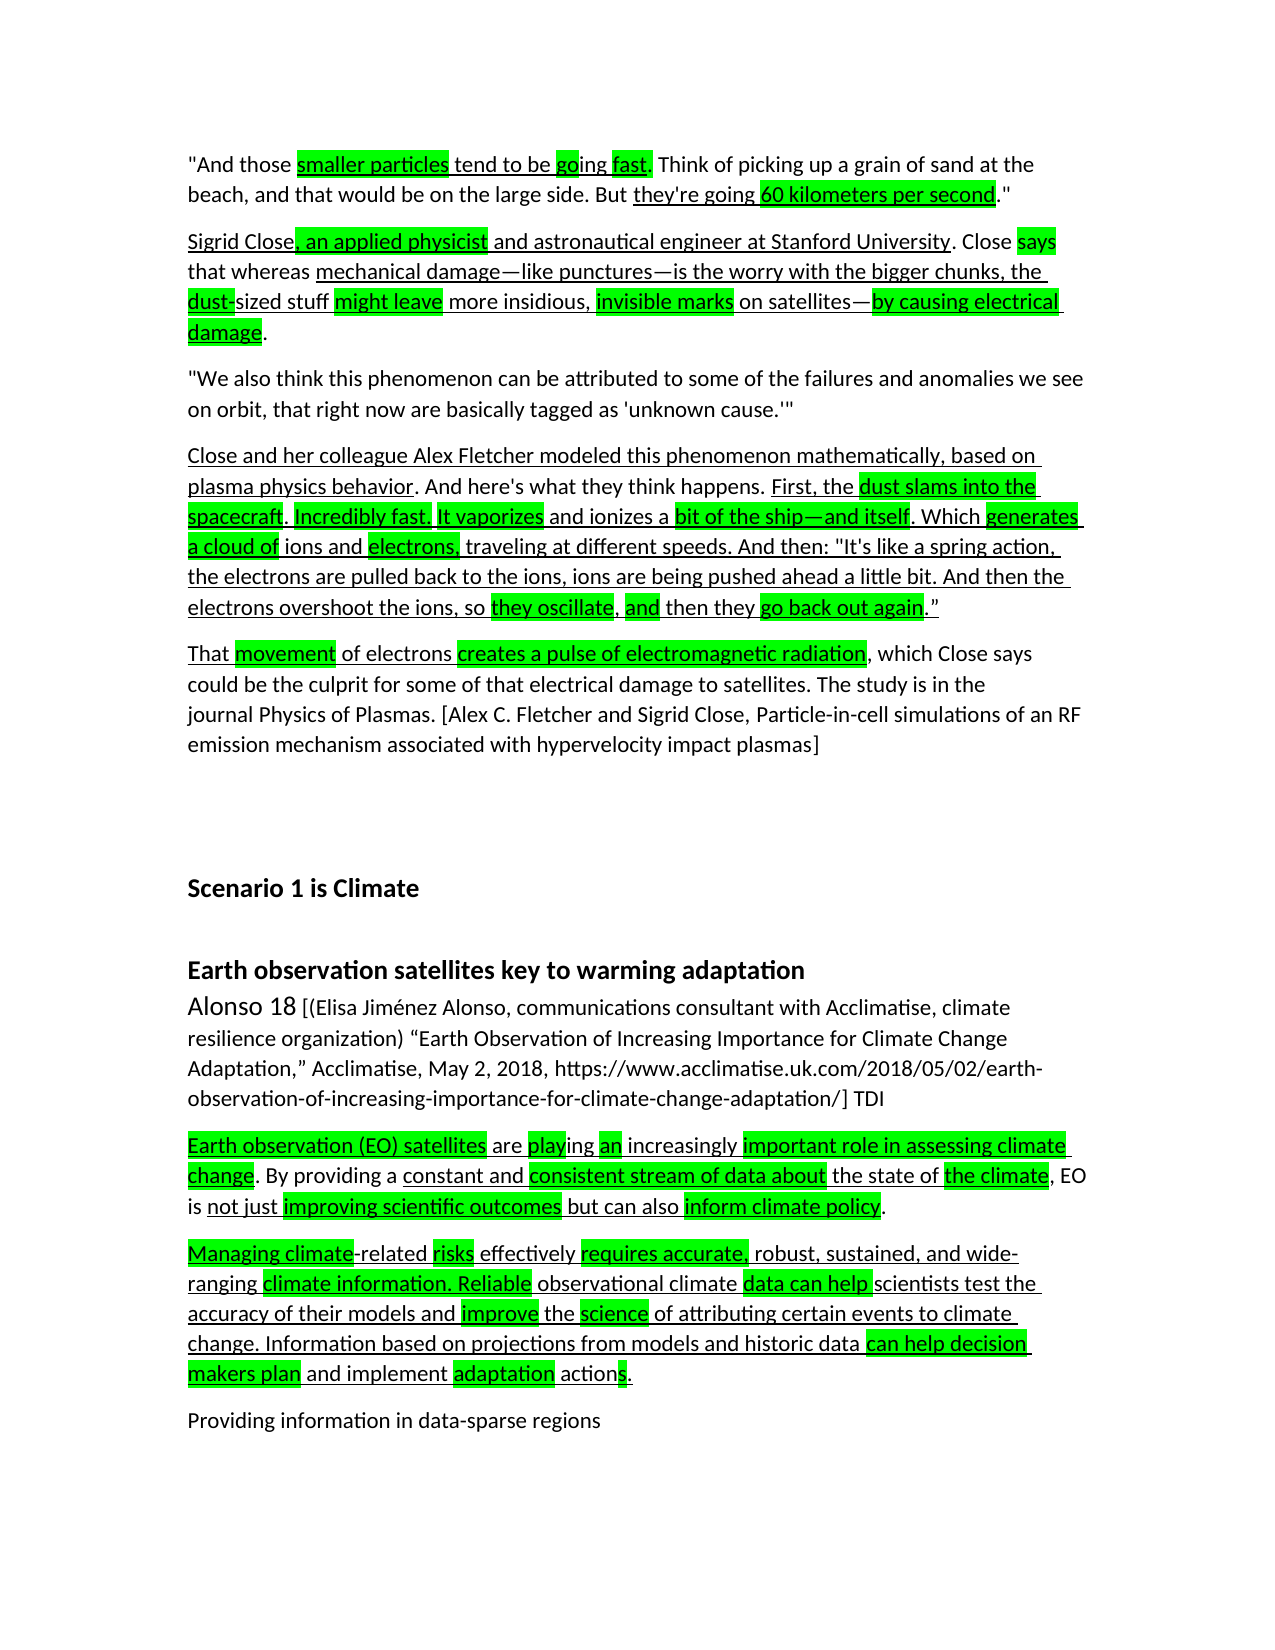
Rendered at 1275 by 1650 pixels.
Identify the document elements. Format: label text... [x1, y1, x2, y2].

text Providing information in data-sparse regions [187, 1406, 1087, 1434]
text That movement of electrons creates a pulse of electromagnetic radiation, which Close says could be the culprit for some of that electrical damage to satellites. The study is in the journal Physics of Plasmas. [Alex C. Fletcher and Sigrid Close, Particle-in-cell simulations of an RF emission mechanism associated with hypervelocity impact plasmas] [187, 639, 1087, 758]
subtitle Scenario 1 is Climate [187, 871, 1087, 904]
subtitle Earth observation satellites key to warming adaptation [187, 953, 1087, 986]
text Alonso 18 [(Elisa Jiménez Alonso, communications consultant with Acclimatise, climate resilience organization) “Earth Observation of Increasing Importance for Climate Change Adaptation,” Acclimatise, May 2, 2018, https://www.acclimatise.uk.com/2018/05/02/earth-observation-of-increasing-importance-for-climate-change-adaptation/] TDI [187, 989, 1087, 1113]
text Sigrid Close, an applied physicist and astronautical engineer at Stanford University. Close says that whereas mechanical damage—like punctures—is the worry with the bigger chunks, the dust-sized stuff might leave more insidious, invisible marks on satellites—by causing electrical damage. [187, 227, 1087, 346]
text "We also think this phenomenon can be attributed to some of the failures and anomalies we see on orbit, that right now are basically tagged as 'unknown cause.'" [187, 364, 1087, 423]
text Managing climate-related risks effectively requires accurate, robust, sustained, and wide-ranging climate information. Reliable observational climate data can help scientists test the accuracy of their models and improve the science of attributing certain events to climate change. Information based on projections from models and historic data can help decision makers plan and implement adaptation actions. [187, 1239, 1087, 1388]
text "And those smaller particles tend to be going fast. Think of picking up a grain of sand at the beach, and that would be on the large side. But they're going 60 kilometers per second." [187, 150, 1087, 208]
text Close and her colleague Alex Fletcher modeled this phenomenon mathematically, based on plasma physics behavior. And here's what they think happens. First, the dust slams into the spacecraft. Incredibly fast. It vaporizes and ionizes a bit of the ship—and itself. Which generates a cloud of ions and electrons, traveling at different speeds. And then: "It's like a spring action, the electrons are pulled back to the ions, ions are being pushed ahead a little bit. And then the electrons overshoot the ions, so they oscillate, and then they go back out again.” [187, 442, 1087, 621]
text Earth observation (EO) satellites are playing an increasingly important role in assessing climate change. By providing a constant and consistent stream of data about the state of the climate, EO is not just improving scientific outcomes but can also inform climate policy. [187, 1131, 1087, 1220]
